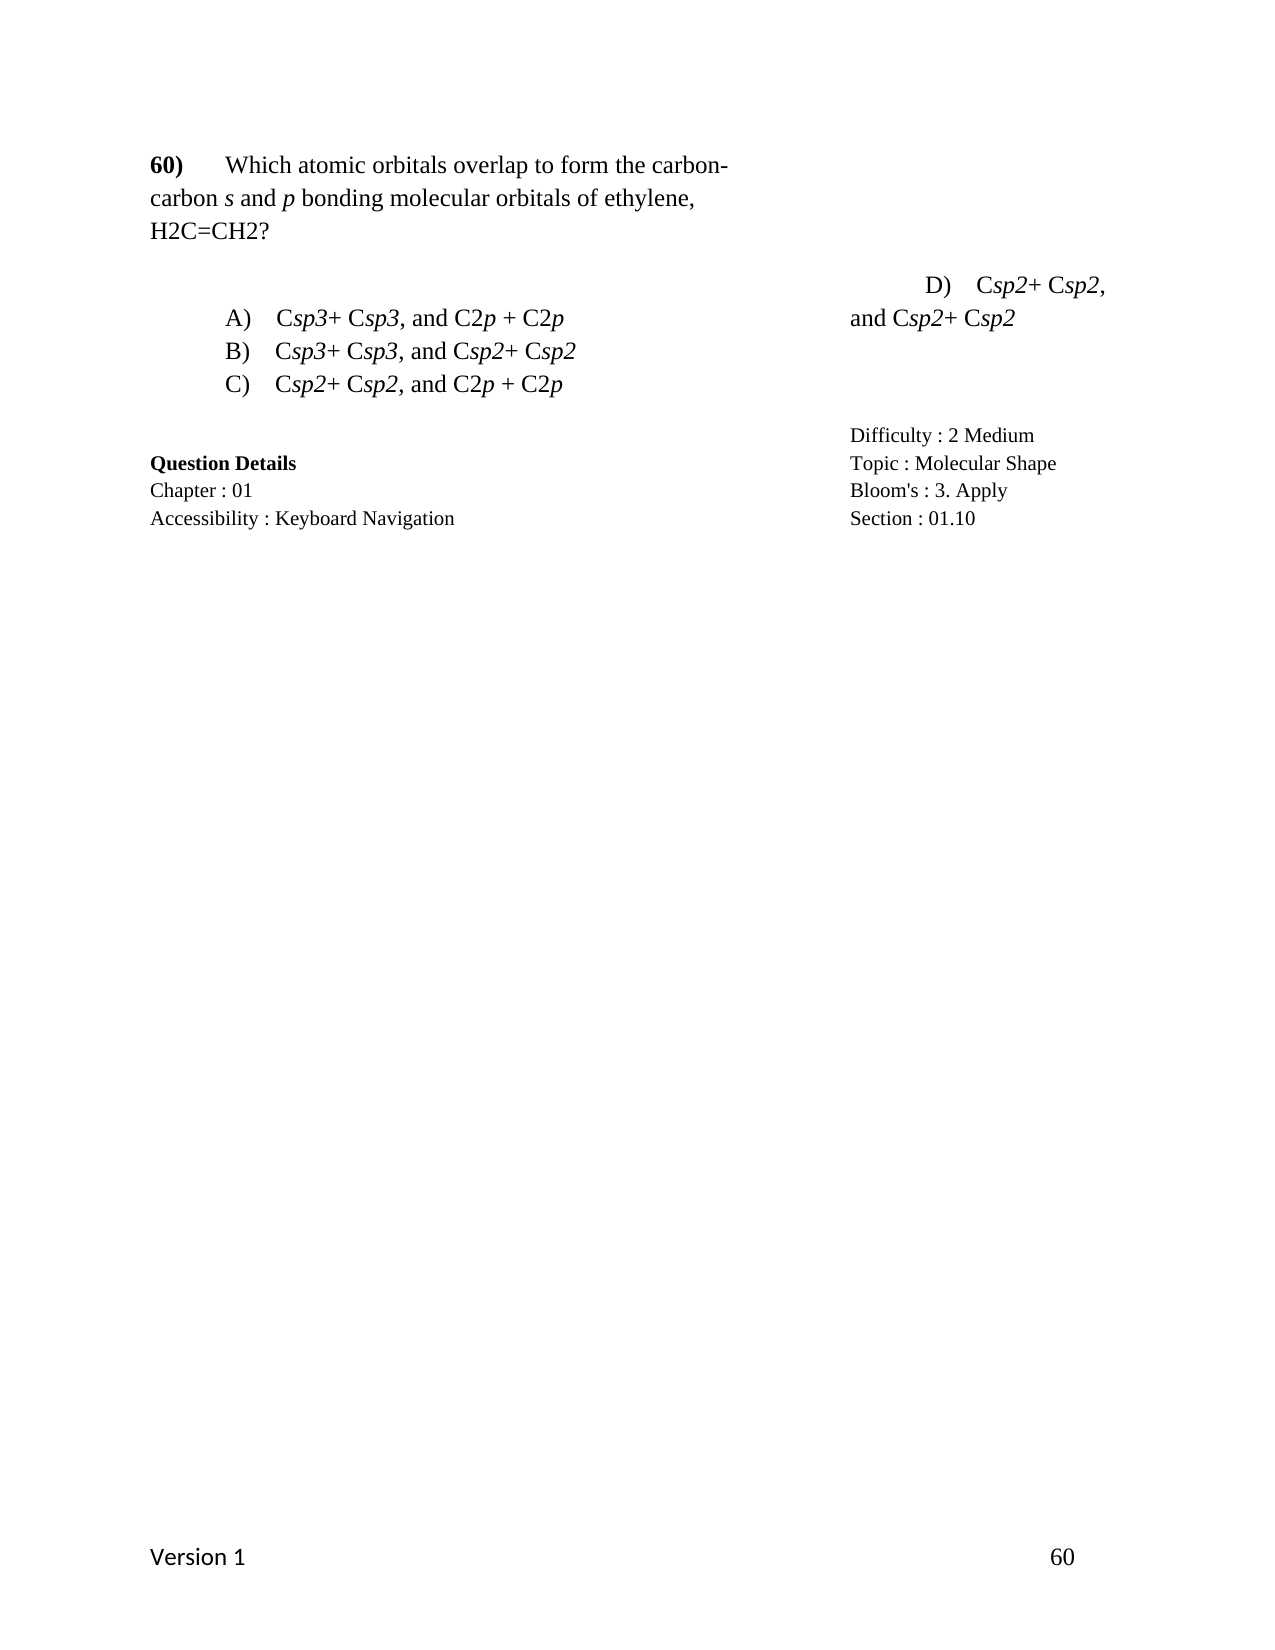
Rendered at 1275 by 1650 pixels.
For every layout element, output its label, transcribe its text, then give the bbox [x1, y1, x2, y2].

text A) Csp3+ Csp3, and C2p + C2p B) Csp3+ Csp3, and Csp2+ Csp2 C) Csp2+ Csp2, and C2p + C2p D) Csp2+ Csp2, and Csp2+ Csp2 [850, 270, 1125, 365]
text Question Details Chapter : 01 Accessibility : Keyboard Navigation Difficulty : 2 Medium Topic : Molecular Shape Bloom's : 3. Apply Section : 01.10 [150, 423, 775, 530]
text 60) Which atomic orbitals overlap to form the carbon-carbon s and p bonding molecular orbitals of ethylene, H2C=CH2? [150, 150, 775, 245]
text A) Csp3+ Csp3, and C2p + C2p B) Csp3+ Csp3, and Csp2+ Csp2 C) Csp2+ Csp2, and C2p + C2p D) Csp2+ Csp2, and Csp2+ Csp2 [150, 270, 775, 398]
text Question Details Chapter : 01 Accessibility : Keyboard Navigation Difficulty : 2 Medium Topic : Molecular Shape Bloom's : 3. Apply Section : 01.10 [850, 423, 1125, 530]
